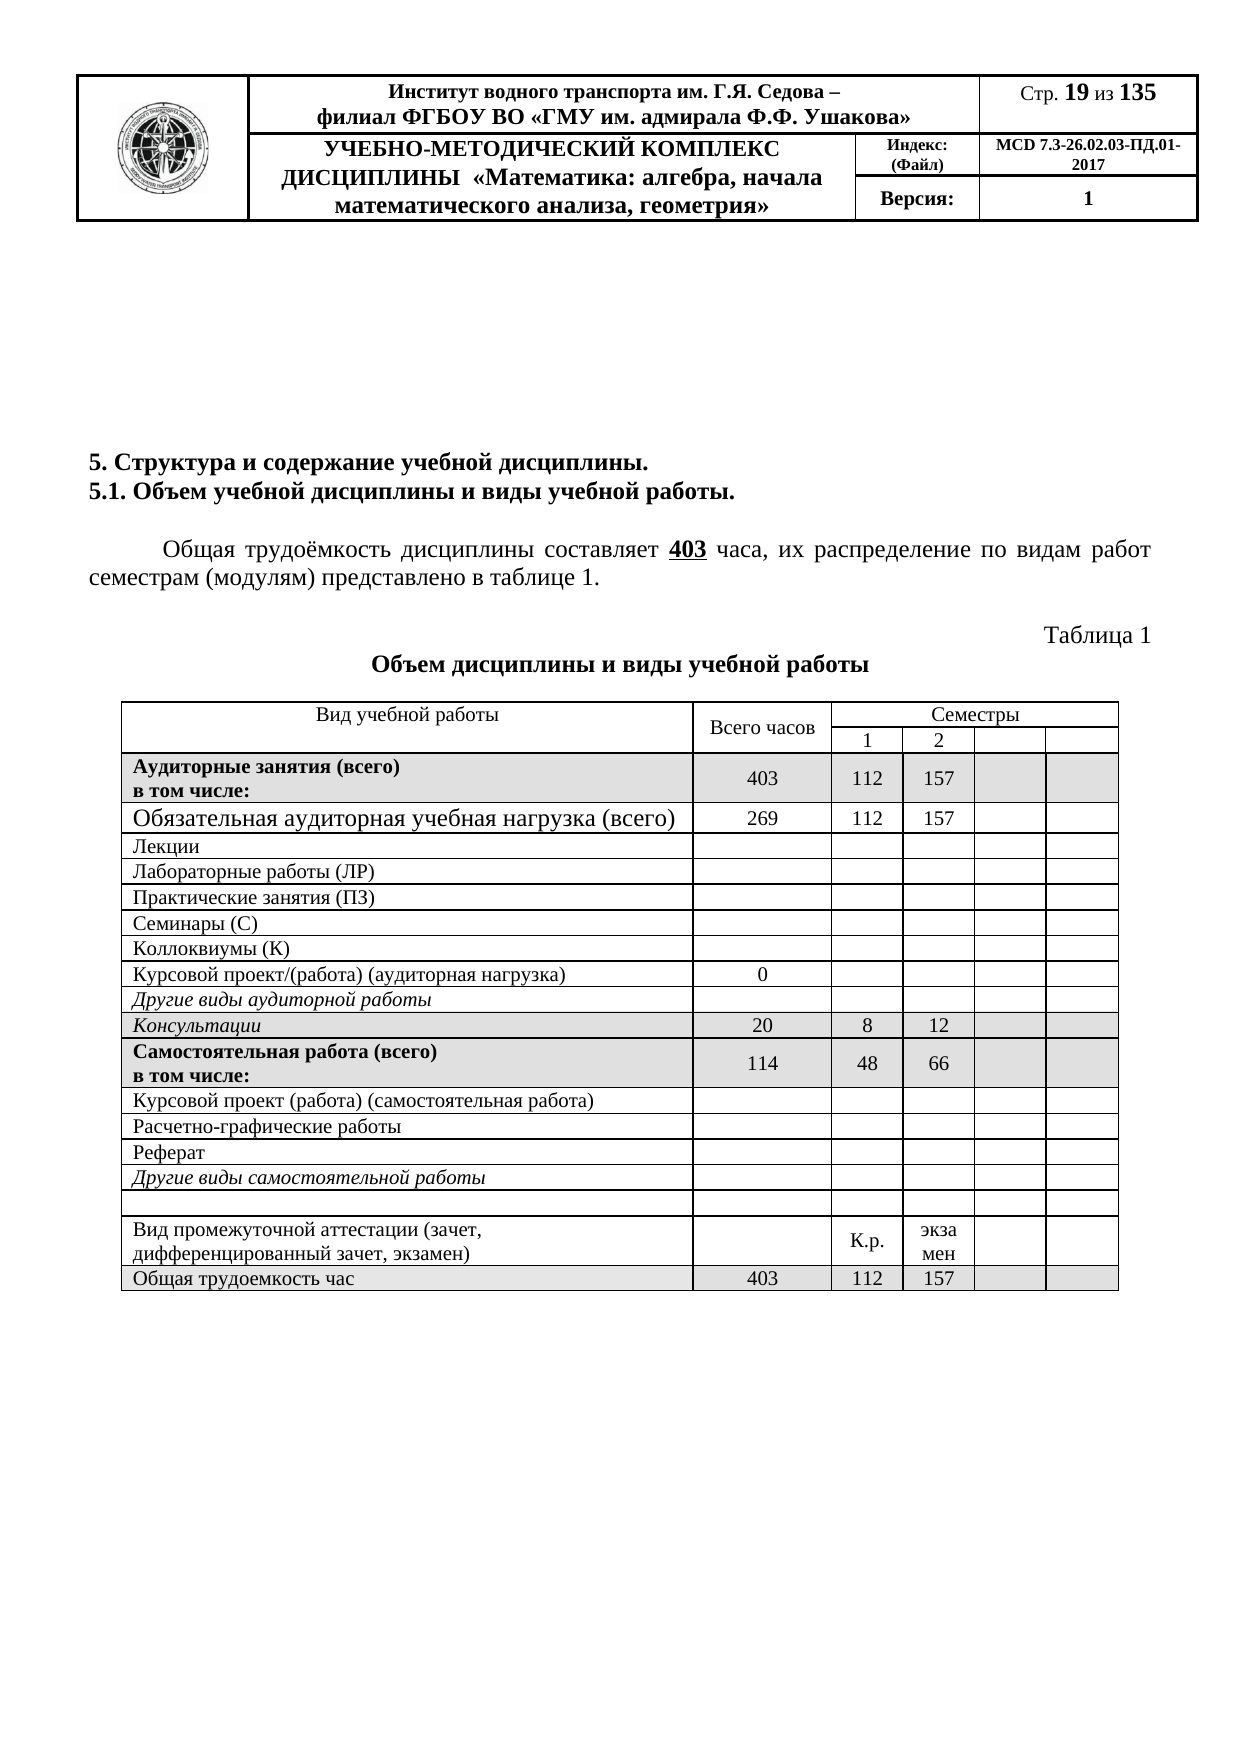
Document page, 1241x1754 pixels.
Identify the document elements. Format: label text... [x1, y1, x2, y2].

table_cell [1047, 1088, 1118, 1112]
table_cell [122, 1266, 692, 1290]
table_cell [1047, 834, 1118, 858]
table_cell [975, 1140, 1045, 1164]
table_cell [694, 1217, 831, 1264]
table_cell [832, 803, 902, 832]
text Таблица 1 [89, 620, 1152, 649]
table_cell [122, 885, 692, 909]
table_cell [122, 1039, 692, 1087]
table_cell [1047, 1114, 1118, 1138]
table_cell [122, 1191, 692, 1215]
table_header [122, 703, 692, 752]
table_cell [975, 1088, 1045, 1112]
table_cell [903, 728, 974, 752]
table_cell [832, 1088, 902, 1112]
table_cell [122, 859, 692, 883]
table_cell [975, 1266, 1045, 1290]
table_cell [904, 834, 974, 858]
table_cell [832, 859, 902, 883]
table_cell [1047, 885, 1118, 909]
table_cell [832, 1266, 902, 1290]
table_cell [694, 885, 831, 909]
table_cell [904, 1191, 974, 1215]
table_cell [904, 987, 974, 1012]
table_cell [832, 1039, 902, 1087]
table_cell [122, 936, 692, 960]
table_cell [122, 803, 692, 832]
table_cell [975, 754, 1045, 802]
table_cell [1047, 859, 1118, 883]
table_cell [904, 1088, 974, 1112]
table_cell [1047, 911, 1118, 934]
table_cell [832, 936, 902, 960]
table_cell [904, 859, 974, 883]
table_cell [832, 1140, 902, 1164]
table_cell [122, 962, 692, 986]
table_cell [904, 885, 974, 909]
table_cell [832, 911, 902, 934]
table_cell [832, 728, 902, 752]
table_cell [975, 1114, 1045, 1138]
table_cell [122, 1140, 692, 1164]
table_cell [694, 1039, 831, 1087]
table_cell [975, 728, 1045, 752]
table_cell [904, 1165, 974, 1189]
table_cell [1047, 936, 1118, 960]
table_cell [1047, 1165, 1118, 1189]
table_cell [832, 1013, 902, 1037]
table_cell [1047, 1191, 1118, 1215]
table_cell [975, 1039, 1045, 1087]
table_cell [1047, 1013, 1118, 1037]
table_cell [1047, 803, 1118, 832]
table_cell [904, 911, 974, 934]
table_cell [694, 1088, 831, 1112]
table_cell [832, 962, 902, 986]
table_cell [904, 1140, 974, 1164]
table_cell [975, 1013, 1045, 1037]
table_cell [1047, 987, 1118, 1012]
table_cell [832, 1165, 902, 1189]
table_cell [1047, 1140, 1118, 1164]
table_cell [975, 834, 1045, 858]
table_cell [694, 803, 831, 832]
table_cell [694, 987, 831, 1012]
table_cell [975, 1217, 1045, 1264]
text 5.1. Объем учебной дисциплины и виды учебной работы. [89, 476, 1152, 505]
text Общая трудоёмкость дисциплины составляет 403 часа, их распределение по видам работ семестрам (модулям) представлено в таблице 1. [89, 534, 1152, 591]
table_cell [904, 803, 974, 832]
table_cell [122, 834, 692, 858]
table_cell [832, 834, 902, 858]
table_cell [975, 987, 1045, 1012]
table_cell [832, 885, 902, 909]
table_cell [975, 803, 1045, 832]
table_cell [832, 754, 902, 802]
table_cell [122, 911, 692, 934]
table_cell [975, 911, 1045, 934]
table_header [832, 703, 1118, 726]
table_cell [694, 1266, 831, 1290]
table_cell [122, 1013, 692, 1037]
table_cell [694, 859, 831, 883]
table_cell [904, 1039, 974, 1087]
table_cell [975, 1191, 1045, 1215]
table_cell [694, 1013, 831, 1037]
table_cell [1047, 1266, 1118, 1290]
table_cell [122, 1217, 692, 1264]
text Объем дисциплины и виды учебной работы [89, 649, 1152, 677]
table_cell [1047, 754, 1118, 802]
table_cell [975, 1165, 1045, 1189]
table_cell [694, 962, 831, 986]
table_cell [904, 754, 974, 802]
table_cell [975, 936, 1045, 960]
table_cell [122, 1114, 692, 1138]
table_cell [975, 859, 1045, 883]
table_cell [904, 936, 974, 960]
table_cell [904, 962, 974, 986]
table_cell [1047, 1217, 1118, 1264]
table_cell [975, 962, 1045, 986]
text 5. Структура и содержание учебной дисциплины. [89, 447, 1152, 476]
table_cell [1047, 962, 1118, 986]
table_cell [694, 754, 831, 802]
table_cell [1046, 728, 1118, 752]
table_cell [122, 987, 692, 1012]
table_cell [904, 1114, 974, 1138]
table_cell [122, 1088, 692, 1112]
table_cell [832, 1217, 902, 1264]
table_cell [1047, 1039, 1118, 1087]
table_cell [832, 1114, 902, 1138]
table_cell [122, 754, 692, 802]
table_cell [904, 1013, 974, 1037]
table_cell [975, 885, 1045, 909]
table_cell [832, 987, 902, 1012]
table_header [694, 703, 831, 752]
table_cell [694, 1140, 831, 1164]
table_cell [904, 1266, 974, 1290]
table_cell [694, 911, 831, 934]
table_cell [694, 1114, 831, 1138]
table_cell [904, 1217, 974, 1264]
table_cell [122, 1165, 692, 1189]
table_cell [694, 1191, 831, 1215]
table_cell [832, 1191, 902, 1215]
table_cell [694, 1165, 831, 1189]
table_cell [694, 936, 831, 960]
picture [117, 102, 209, 194]
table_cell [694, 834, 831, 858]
